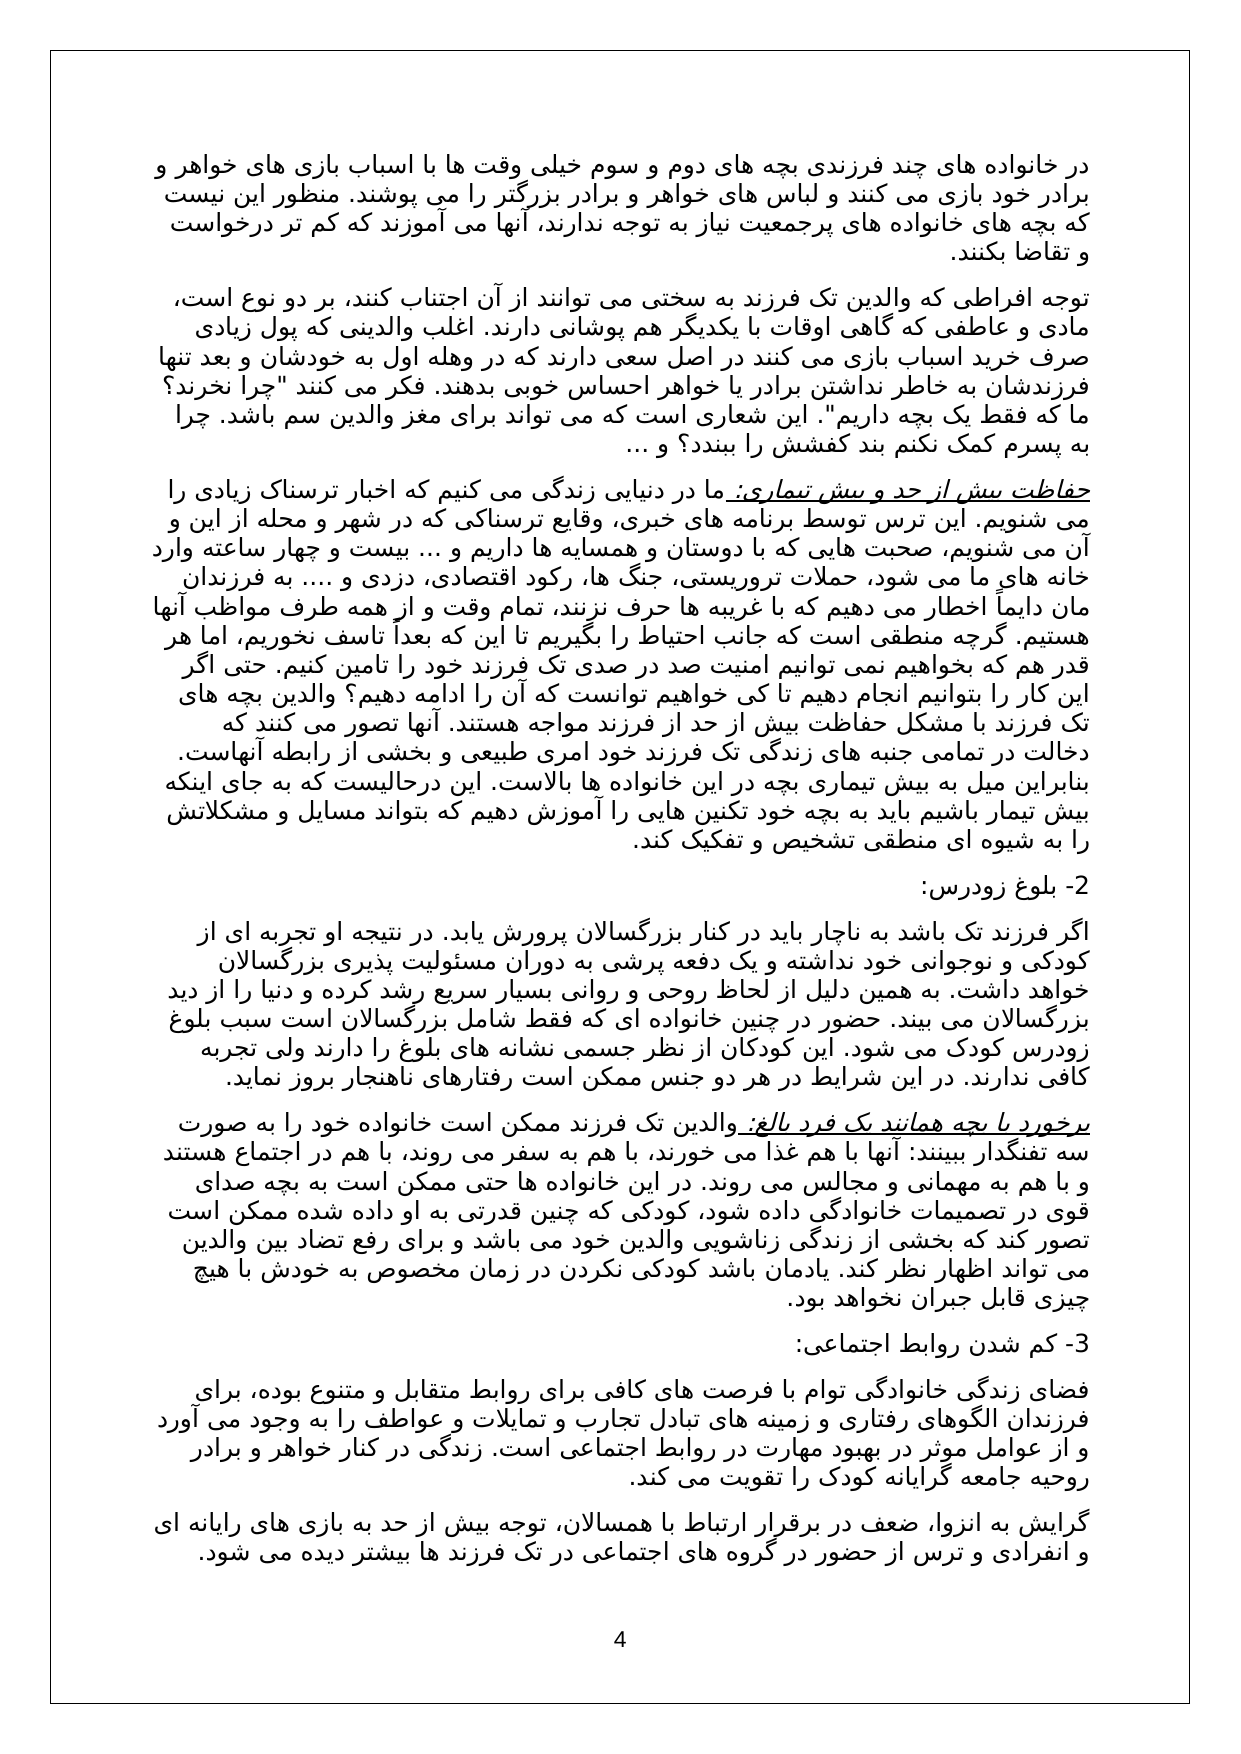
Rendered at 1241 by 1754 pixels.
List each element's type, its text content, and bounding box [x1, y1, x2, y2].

text گرایش به انزوا، ضعف در برقرار ارتباط با همسالان، توجه بیش از حد به بازی های رایانه ای و انفرادی و ترس از حضور در گروه های اجتماعی در تک فرزند ها بیشتر دیده می شود. [150, 1508, 1090, 1567]
text حفاظت بیش از حد و بیش تیماری: ما در دنیایی زندگی می کنیم که اخبار ترسناک زیادی را می شنویم. این ترس توسط برنامه های خبری، وقایع ترسناکی که در شهر و محله از این و آن می شنویم، صحبت هایی که با دوستان و همسایه ها داریم و ... بیست و چهار ساعته وارد خانه های ما می شود، حملات تروریستی، جنگ ها، رکود اقتصادی، دزدی و .... به فرزندان مان دایماً اخطار می دهیم که با غریبه ها حرف نزنند، تمام وقت و از همه طرف مواظب آنها هستیم. گرچه منطقی است که جانب احتیاط را بگیریم تا این که بعداً تاسف نخوریم، اما هر قدر هم که بخواهیم نمی توانیم امنیت صد در صدی تک فرزند خود را تامین کنیم. حتی اگر این کار را بتوانیم انجام دهیم تا کی خواهیم توانست که آن را ادامه دهیم؟ والدین بچه های تک فرزند با مشکل حفاظت بیش از حد از فرزند مواجه هستند. آنها تصور می کنند که دخالت در تمامی جنبه های زندگی تک فرزند خود امری طبیعی و بخشی از رابطه آنهاست. بنابراین میل به بیش تیماری بچه در این خانواده ها بالاست. این درحالیست که به جای اینکه بیش تیمار باشیم باید به بچه خود تکنین هایی را آموزش دهیم که بتواند مسایل و مشکلاتش را به شیوه ای منطقی تشخیص و تفکیک کند. [150, 475, 1090, 854]
text 3- کم شدن روابط اجتماعی: [150, 1329, 1090, 1358]
text اگر فرزند تک باشد به ناچار باید در کنار بزرگسالان پرورش یابد. در نتیجه او تجربه ای از کودکی و نوجوانی خود نداشته و یک دفعه پرشی به دوران مسئولیت پذیری بزرگسالان خواهد داشت. به همین دلیل از لحاظ روحی و روانی بسیار سریع رشد کرده و دنیا را از دید بزرگسالان می بیند. حضور در چنین خانواده ای که فقط شامل بزرگسالان است سبب بلوغ زودرس کودک می شود. این کودکان از نظر جسمی نشانه های بلوغ را دارند ولی تجربه کافی ندارند. در این شرایط در هر دو جنس ممکن است رفتارهای ناهنجار بروز نماید. [150, 917, 1090, 1092]
text در خانواده های چند فرزندی بچه های دوم و سوم خیلی وقت ها با اسباب بازی های خواهر و برادر خود بازی می کنند و لباس های خواهر و برادر بزرگتر را می پوشند. منظور این نیست که بچه های خانواده های پرجمعیت نیاز به توجه ندارند، آنها می آموزند که کم تر درخواست و تقاضا بکنند. [150, 150, 1090, 267]
text توجه افراطی که والدین تک فرزند به سختی می توانند از آن اجتناب کنند، بر دو نوع است، مادی و عاطفی که گاهی اوقات با یکدیگر هم پوشانی دارند. اغلب والدینی که پول زیادی صرف خرید اسباب بازی می کنند در اصل سعی دارند که در وهله اول به خودشان و بعد تنها فرزندشان به خاطر نداشتن برادر یا خواهر احساس خوبی بدهند. فکر می کنند "چرا نخرند؟ ما که فقط یک بچه داریم". این شعاری است که می تواند برای مغز والدین سم باشد. چرا به پسرم کمک نکنم بند کفشش را ببندد؟ و ... [150, 283, 1090, 458]
text فضای زندگی خانوادگی توام با فرصت های کافی برای روابط متقابل و متنوع بوده، برای فرزندان الگوهای رفتاری و زمینه های تبادل تجارب و تمایلات و عواطف را به وجود می آورد و از عوامل موثر در بهبود مهارت در روابط اجتماعی است. زندگی در کنار خواهر و برادر روحیه جامعه گرایانه کودک را تقویت می کند. [150, 1375, 1090, 1492]
text برخورد با بچه همانند یک فرد بالغ: والدین تک فرزند ممکن است خانواده خود را به صورت سه تفنگدار ببینند: آنها با هم غذا می خورند، با هم به سفر می روند، با هم در اجتماع هستند و با هم به مهمانی و مجالس می روند. در این خانواده ها حتی ممکن است به بچه صدای قوی در تصمیمات خانوادگی داده شود، کودکی که چنین قدرتی به او داده شده ممکن است تصور کند که بخشی از زندگی زناشویی والدین خود می باشد و برای رفع تضاد بین والدین می تواند اظهار نظر کند. یادمان باشد کودکی نکردن در زمان مخصوص به خودش با هیچ چیزی قابل جبران نخواهد بود. [150, 1108, 1090, 1312]
text 2- بلوغ زودرس: [150, 871, 1090, 900]
